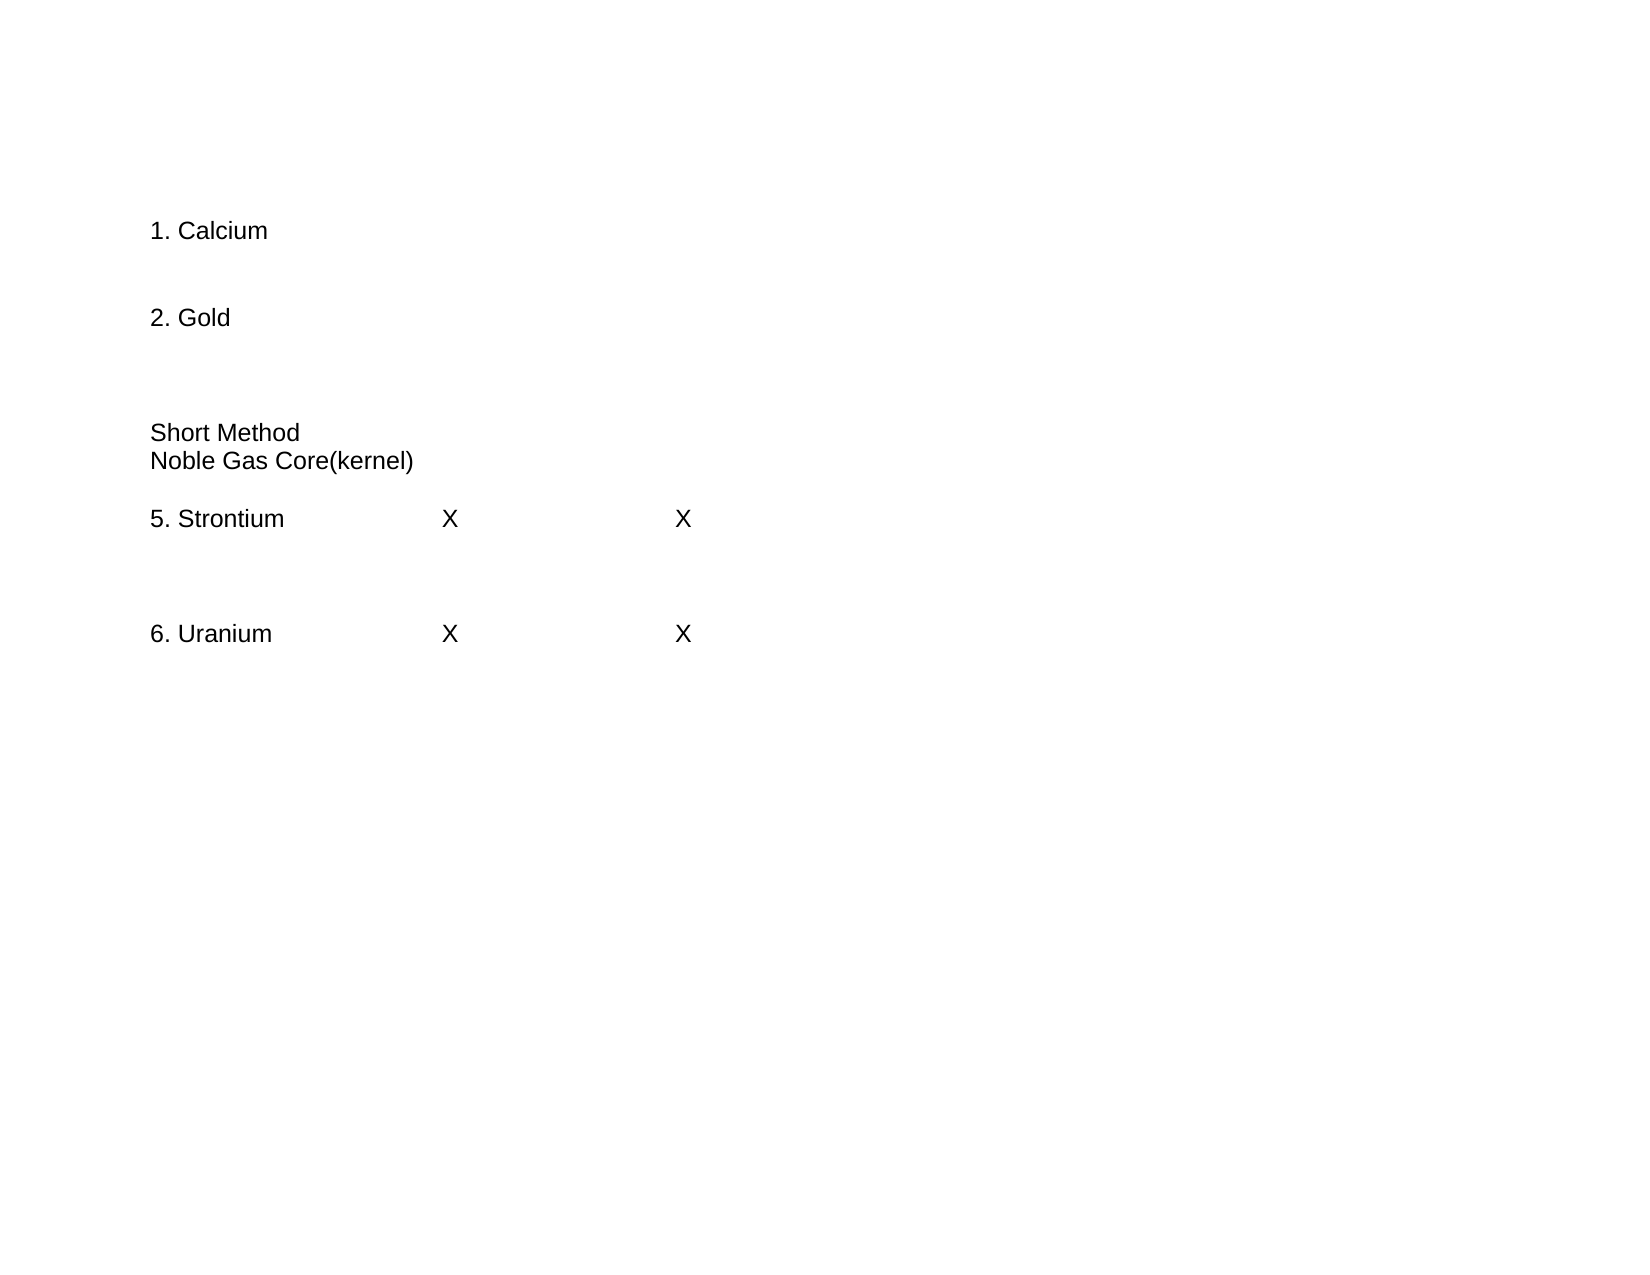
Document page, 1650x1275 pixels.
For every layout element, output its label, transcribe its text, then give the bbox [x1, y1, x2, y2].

text 1. Calcium [150, 216, 1500, 245]
text 5. Strontium X X [150, 504, 1500, 532]
text Short Method [150, 417, 1500, 446]
text 6. Uranium X X [150, 619, 1500, 647]
text Noble Gas Core(kernel) [150, 446, 1500, 475]
text 2. Gold [150, 302, 1500, 331]
